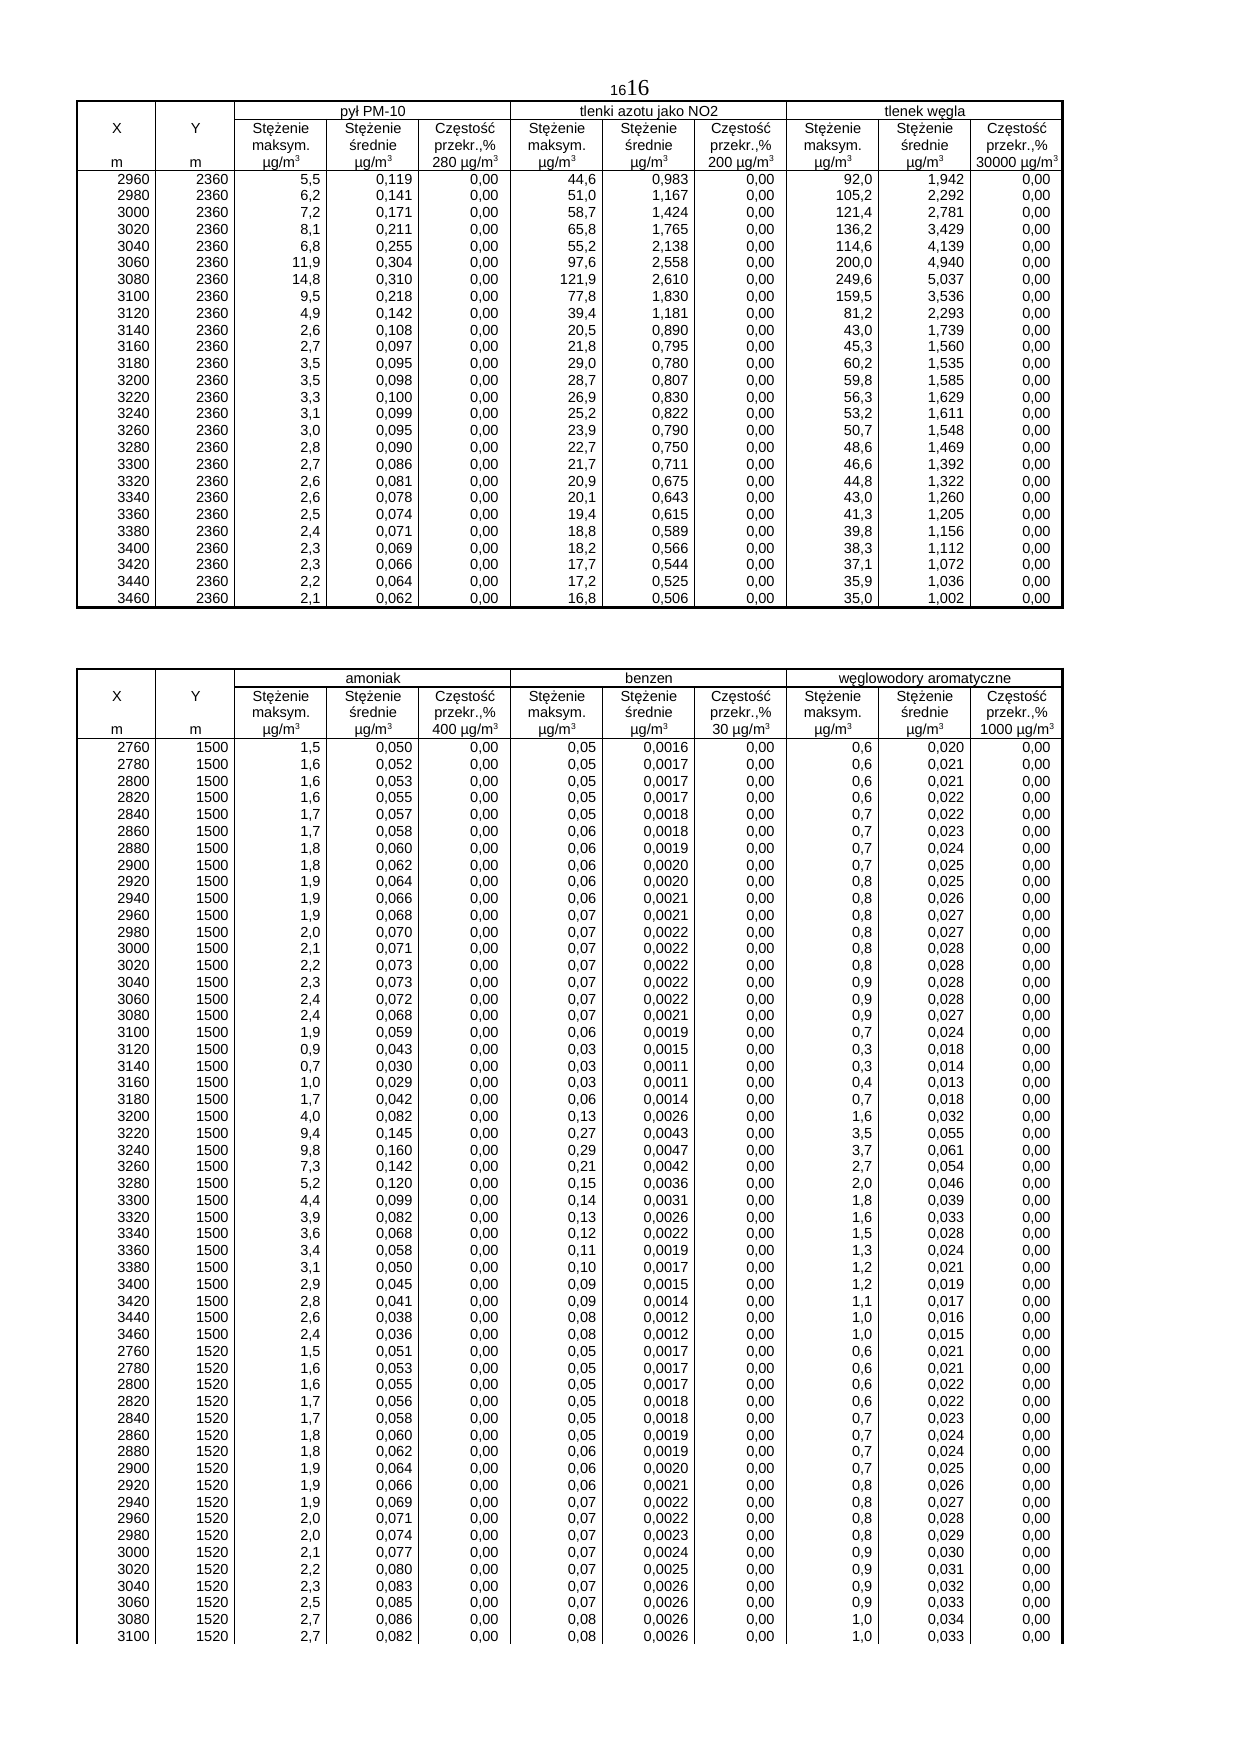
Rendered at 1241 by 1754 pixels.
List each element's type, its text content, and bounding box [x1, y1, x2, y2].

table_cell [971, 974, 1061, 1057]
table_cell m [78, 154, 155, 170]
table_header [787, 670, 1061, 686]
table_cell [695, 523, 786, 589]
table_cell µg/m3 [787, 154, 878, 170]
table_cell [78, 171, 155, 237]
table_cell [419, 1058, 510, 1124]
table_cell Częstość przekr.,% [695, 120, 786, 153]
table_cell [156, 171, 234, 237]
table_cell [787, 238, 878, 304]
table_cell µg/m3 [603, 154, 694, 170]
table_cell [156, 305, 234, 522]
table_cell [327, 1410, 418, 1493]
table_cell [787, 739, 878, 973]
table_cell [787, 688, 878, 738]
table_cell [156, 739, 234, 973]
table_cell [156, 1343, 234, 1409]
table_cell 30000 µg/m3 [971, 154, 1061, 170]
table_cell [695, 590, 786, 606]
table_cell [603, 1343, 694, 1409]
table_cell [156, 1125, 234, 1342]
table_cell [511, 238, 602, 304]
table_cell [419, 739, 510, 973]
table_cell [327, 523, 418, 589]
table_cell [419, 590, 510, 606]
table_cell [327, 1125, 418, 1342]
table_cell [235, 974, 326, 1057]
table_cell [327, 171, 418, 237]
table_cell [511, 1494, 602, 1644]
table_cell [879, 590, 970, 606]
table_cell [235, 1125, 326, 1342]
table_header [156, 102, 234, 119]
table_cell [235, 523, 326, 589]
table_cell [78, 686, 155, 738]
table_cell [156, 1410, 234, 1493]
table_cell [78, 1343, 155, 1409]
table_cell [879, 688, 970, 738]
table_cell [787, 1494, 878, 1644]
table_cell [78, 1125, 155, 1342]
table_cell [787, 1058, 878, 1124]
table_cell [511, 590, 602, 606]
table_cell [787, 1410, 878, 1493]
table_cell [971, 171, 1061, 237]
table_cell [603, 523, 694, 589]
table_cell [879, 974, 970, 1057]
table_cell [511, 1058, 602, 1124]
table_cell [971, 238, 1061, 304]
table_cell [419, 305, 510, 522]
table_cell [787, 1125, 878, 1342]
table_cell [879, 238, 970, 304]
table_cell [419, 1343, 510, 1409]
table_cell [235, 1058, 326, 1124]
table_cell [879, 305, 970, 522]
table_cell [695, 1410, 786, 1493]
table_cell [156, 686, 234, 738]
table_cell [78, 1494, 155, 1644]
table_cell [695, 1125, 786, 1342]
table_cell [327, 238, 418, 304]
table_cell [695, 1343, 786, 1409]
table_cell m [156, 154, 234, 170]
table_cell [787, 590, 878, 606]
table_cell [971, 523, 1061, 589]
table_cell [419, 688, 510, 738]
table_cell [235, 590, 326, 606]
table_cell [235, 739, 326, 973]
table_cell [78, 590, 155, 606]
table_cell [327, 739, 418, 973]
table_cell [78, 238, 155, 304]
table_cell Y [156, 119, 234, 153]
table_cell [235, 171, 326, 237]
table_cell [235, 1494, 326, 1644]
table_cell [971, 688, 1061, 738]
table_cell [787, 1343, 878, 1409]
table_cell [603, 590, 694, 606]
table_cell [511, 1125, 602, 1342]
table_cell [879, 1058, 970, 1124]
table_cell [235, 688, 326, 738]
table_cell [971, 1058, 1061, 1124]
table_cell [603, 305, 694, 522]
table_cell µg/m3 [235, 154, 326, 170]
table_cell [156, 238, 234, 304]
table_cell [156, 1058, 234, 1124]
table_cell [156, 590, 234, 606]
table_cell X [78, 119, 155, 153]
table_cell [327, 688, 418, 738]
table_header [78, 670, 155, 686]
table_cell Stężenie maksym. [511, 120, 602, 153]
table_header pył PM-10 [235, 102, 510, 119]
table_header [78, 102, 155, 119]
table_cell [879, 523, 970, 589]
table_cell Częstość przekr.,% [971, 120, 1061, 153]
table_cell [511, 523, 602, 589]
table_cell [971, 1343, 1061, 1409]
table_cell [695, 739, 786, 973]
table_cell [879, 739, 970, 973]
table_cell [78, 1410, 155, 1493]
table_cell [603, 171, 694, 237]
table_cell Częstość przekr.,% [419, 120, 510, 153]
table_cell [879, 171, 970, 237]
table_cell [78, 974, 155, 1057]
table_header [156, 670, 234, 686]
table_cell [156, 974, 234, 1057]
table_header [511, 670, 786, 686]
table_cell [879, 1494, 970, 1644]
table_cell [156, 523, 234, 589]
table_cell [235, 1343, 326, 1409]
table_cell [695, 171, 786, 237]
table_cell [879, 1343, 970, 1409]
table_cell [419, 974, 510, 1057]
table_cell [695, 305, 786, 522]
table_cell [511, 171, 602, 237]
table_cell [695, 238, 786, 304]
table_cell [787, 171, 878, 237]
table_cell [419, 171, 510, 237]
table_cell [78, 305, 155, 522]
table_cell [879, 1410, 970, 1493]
table_cell Stężenie średnie [603, 120, 694, 153]
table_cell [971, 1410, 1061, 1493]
table_cell Stężenie średnie [879, 120, 970, 153]
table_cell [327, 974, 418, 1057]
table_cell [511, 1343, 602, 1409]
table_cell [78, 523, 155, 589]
table_cell 280 µg/m3 [419, 154, 510, 170]
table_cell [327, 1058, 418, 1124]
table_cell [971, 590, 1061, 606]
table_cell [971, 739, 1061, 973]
table_cell Stężenie maksym. [235, 120, 326, 153]
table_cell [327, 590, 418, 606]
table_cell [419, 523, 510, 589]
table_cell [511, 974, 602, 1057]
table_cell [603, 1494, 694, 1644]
table_cell 200 µg/m3 [695, 154, 786, 170]
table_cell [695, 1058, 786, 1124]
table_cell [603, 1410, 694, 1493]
table_cell µg/m3 [879, 154, 970, 170]
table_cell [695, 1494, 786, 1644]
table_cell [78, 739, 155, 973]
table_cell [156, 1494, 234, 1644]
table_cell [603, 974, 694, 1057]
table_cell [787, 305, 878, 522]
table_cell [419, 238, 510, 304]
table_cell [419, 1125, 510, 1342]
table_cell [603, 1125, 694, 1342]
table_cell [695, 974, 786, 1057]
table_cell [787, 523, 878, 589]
table_header tlenek węgla [787, 102, 1061, 119]
table_cell µg/m3 [511, 154, 602, 170]
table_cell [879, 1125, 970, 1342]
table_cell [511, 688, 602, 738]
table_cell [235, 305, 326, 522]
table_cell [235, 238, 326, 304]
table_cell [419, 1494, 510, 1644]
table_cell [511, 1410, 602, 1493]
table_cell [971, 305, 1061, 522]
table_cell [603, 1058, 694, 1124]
table_cell Stężenie średnie [327, 120, 418, 153]
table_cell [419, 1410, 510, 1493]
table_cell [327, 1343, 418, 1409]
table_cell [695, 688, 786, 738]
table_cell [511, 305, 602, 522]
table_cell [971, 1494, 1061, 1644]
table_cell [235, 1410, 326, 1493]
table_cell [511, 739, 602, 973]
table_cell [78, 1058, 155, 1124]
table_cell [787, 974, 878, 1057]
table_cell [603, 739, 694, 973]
table_header tlenki azotu jako NO2 [511, 102, 786, 119]
table_cell µg/m3 [327, 154, 418, 170]
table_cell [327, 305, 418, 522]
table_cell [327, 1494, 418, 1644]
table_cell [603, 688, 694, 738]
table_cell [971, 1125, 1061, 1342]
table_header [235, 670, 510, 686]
table_cell Stężenie maksym. [787, 120, 878, 153]
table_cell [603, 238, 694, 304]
